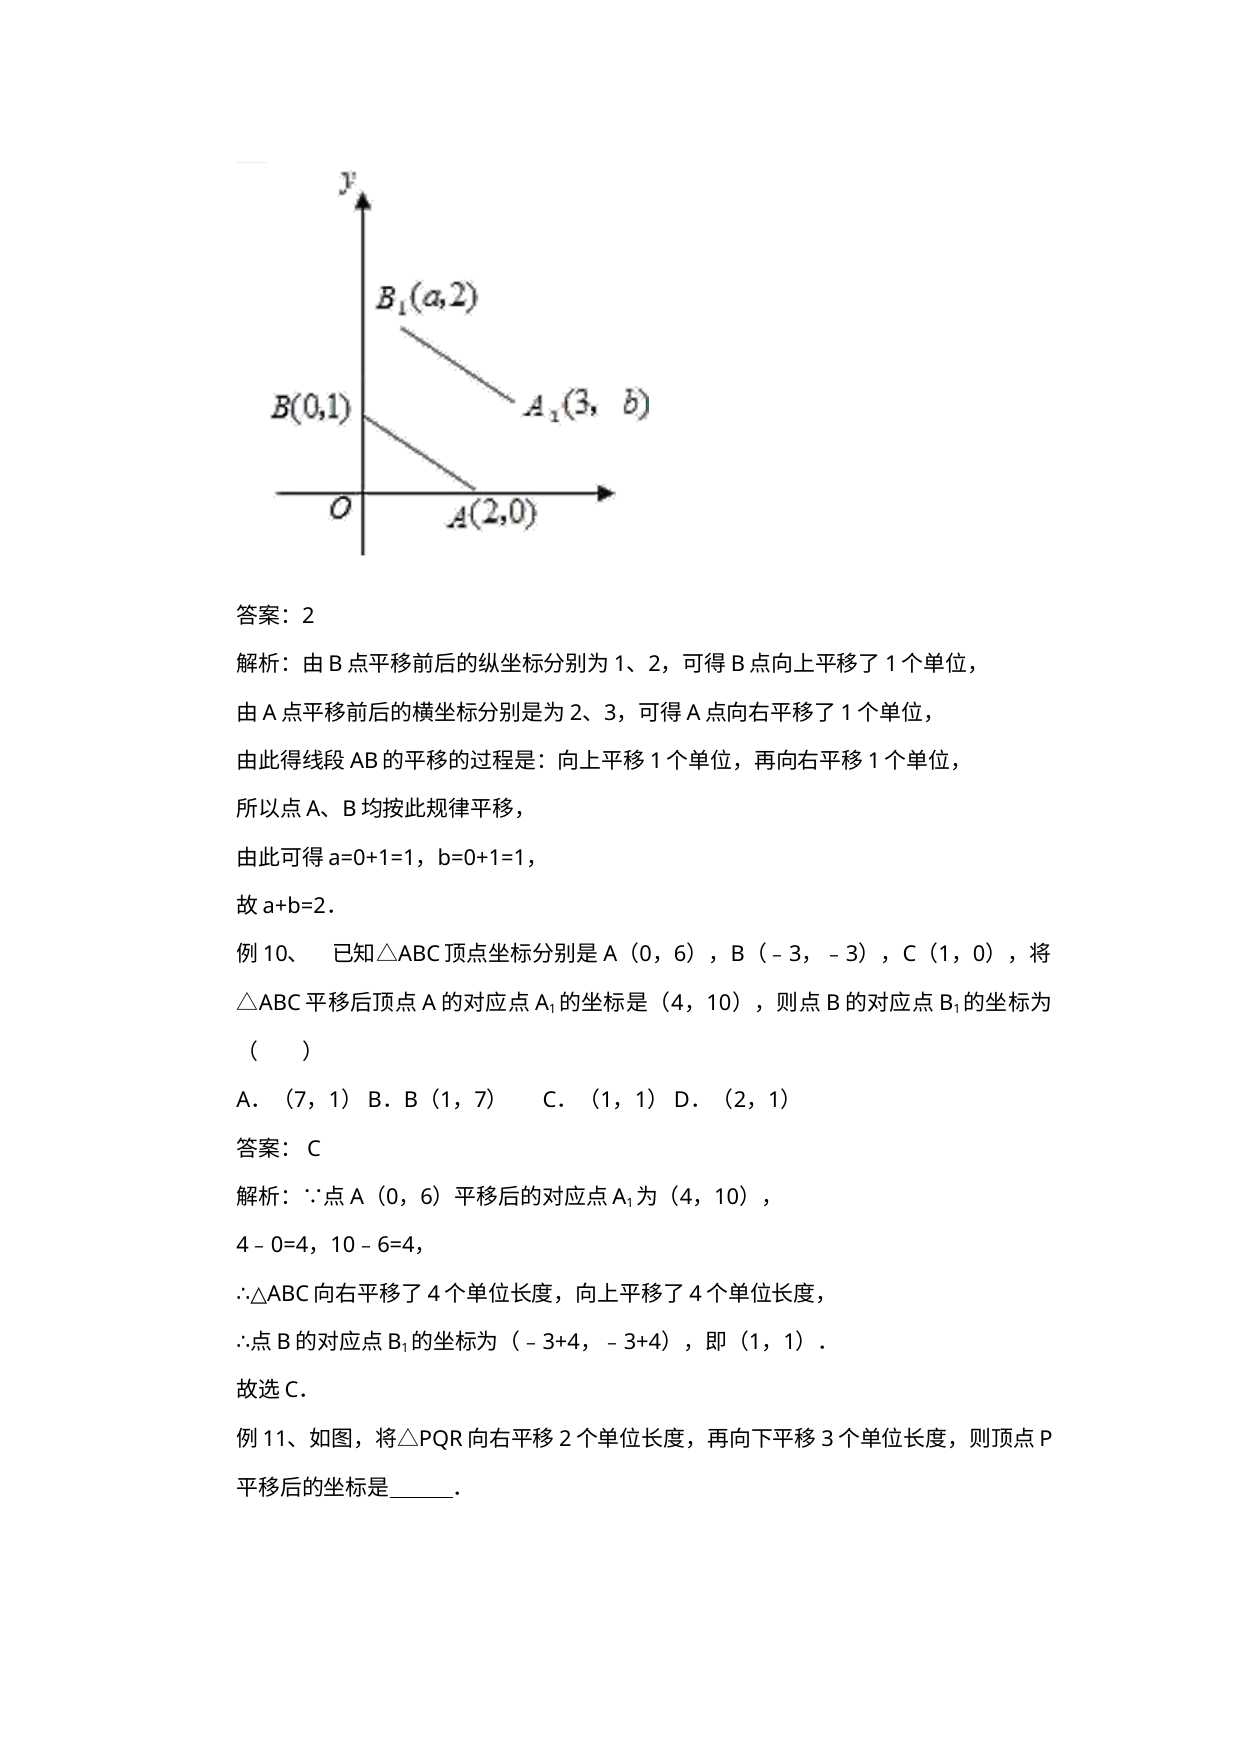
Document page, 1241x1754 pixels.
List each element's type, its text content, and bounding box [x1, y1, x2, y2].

text ∴点B的对应点B1的坐标为（﹣3+4，﹣3+4），即（1，1）． [236, 1324, 1053, 1356]
text 例11、如图，将△PQR向右平移2个单位长度，再向下平移3个单位长度，则顶点P平移后的坐标是 ． [236, 1420, 1053, 1502]
picture [236, 162, 649, 570]
text A．（7，1） B．B（1，7） C．（1，1） D．（2，1） [236, 1082, 1053, 1114]
text 答案：2 [236, 598, 1053, 630]
text 故a+b=2． [236, 888, 1053, 920]
text 所以点A、B均按此规律平移， [236, 791, 1053, 824]
text 解析：由B点平移前后的纵坐标分别为1、2，可得B点向上平移了1个单位， [236, 646, 1053, 679]
text 例10、 已知△ABC顶点坐标分别是A（0，6），B（﹣3，﹣3），C（1，0），将△ABC平移后顶点A的对应点A1的坐标是（4，10），则点B的对应点B1的坐标为（ ） [236, 936, 1053, 1066]
text 由此可得a=0+1=1，b=0+1=1， [236, 839, 1053, 872]
text 解析：∵点A（0，6）平移后的对应点A1为（4，10）， [236, 1179, 1053, 1211]
text 答案： C [236, 1130, 1053, 1163]
text 4﹣0=4，10﹣6=4， [236, 1227, 1053, 1259]
text 由A点平移前后的横坐标分别是为2、3，可得A点向右平移了1个单位， [236, 694, 1053, 727]
text 由此得线段AB的平移的过程是：向上平移1个单位，再向右平移1个单位， [236, 743, 1053, 775]
text 故选C． [236, 1372, 1053, 1404]
text ∴△ABC向右平移了4个单位长度，向上平移了4个单位长度， [236, 1275, 1053, 1308]
